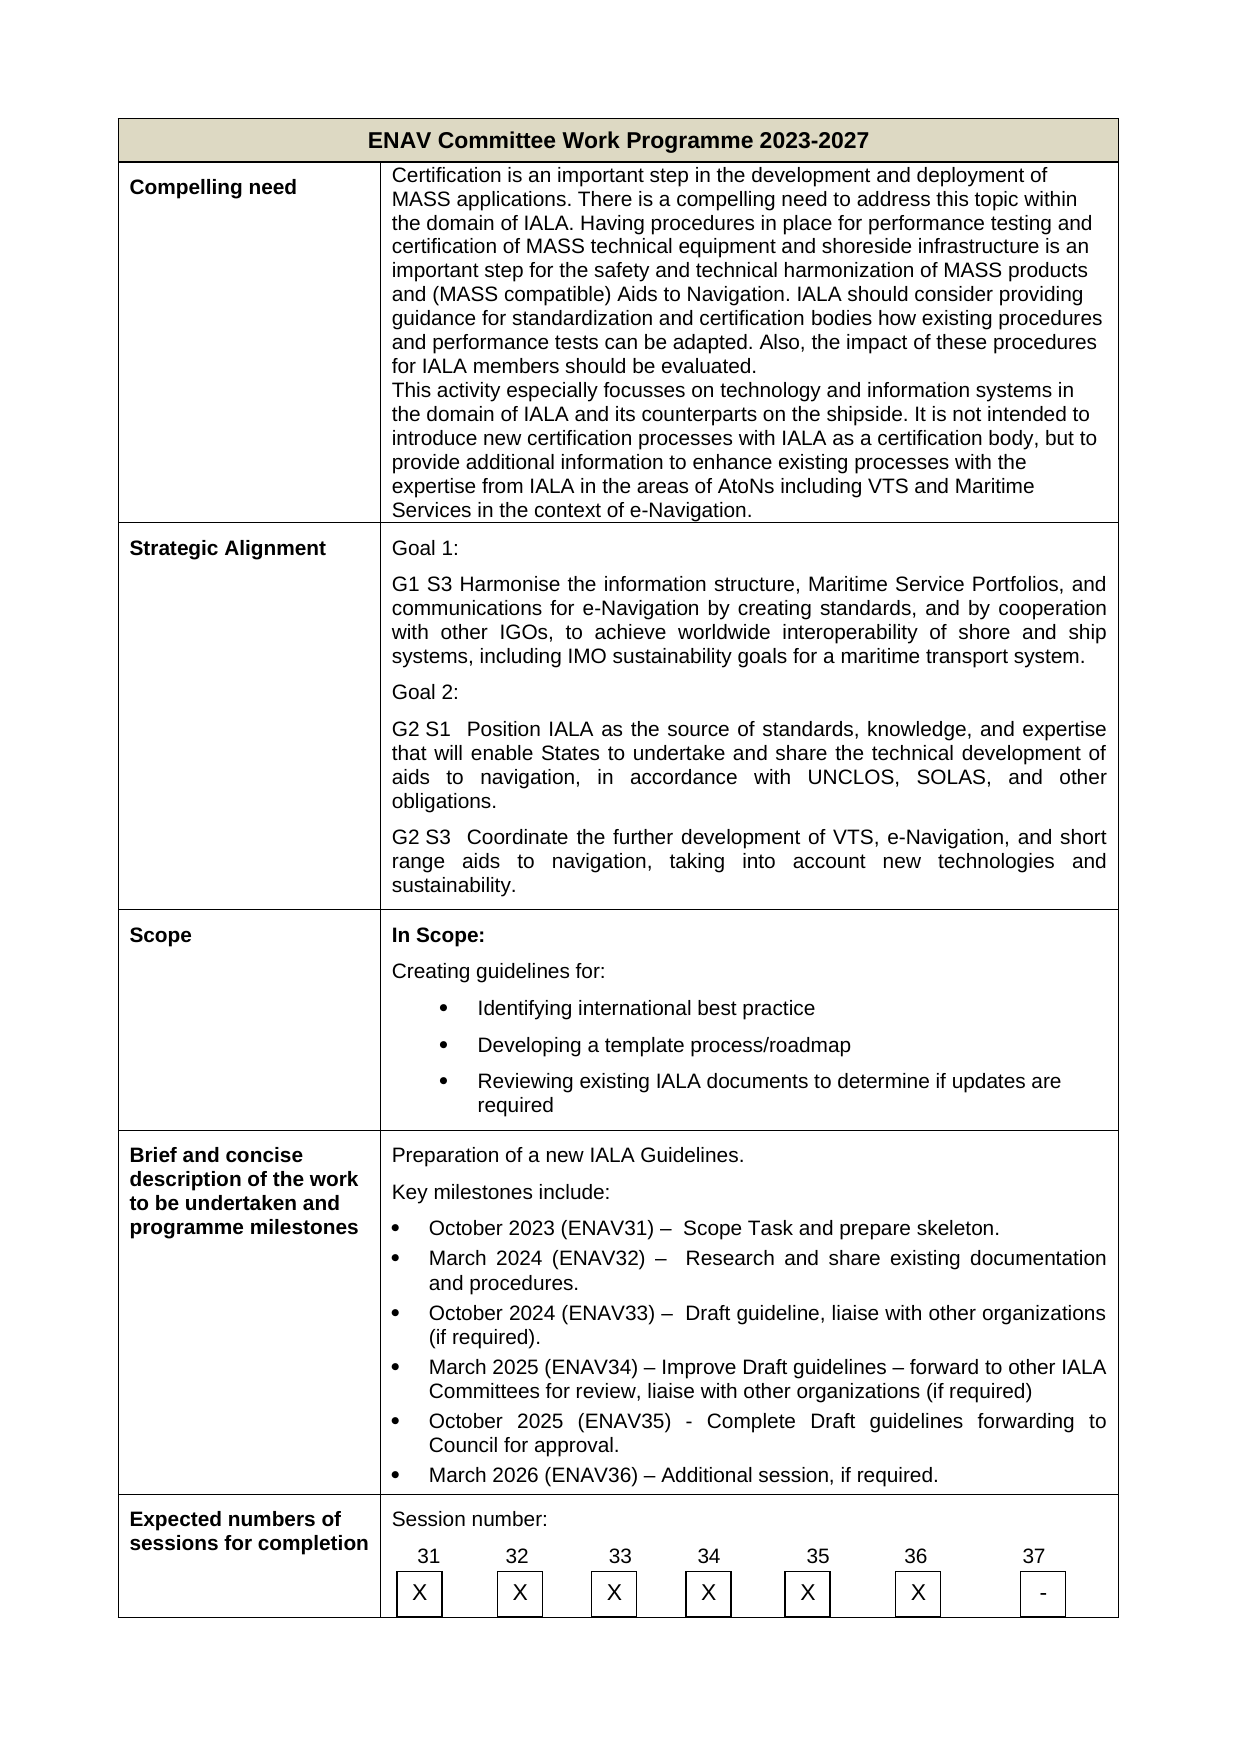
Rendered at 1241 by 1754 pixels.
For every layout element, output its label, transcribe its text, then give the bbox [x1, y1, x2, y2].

table_cell Certification is an important step in the development and deployment of MASS applications. There is a compelling need to address this topic within the domain of IALA. Having procedures in place for performance testing and certification of MASS technical equipment and shoreside infrastructure is an important step for the safety and technical harmonization of MASS products and (MASS compatible) Aids to Navigation. IALA should consider providing guidance for standardization and certification bodies how existing procedures and performance tests can be adapted. Also, the impact of these procedures for IALA members should be evaluated. This activity especially focusses on technology and information systems in the domain of IALA and its counterparts on the shipside. It is not intended to introduce new certification processes with IALA as a certification body, but to provide additional information to enhance existing processes with the expertise from IALA in the areas of AtoNs including VTS and Maritime Services in the context of e-Navigation. [381, 163, 1118, 522]
table_cell Compelling need [119, 163, 380, 522]
table_cell Scope [119, 910, 380, 1129]
table_cell Expected numbers of sessions for completion [119, 1495, 380, 1617]
table_cell Brief and concise description of the work to be undertaken and programme milestones [119, 1131, 380, 1494]
table_cell Session number: 31 32 33 34 35 36 37 [381, 1495, 1118, 1617]
table_header ENAV Committee Work Programme 2023-2027 [119, 119, 1118, 161]
table_cell Goal 1: G1 S3 Harmonise the information structure, Maritime Service Portfolios, and communications for e‐Navigation by creating standards, and by cooperation with other IGOs, to achieve worldwide interoperability of shore and ship systems, including IMO sustainability goals for a maritime transport system. Goal 2: G2 S1 Position IALA as the source of standards, knowledge, and expertise that will enable States to undertake and share the technical development of aids to navigation, in accordance with UNCLOS, SOLAS, and other obligations. G2 S3 Coordinate the further development of VTS, e‐Navigation, and short range aids to navigation, taking into account new technologies and sustainability. [381, 523, 1118, 909]
table_cell Preparation of a new IALA Guidelines. Key milestones include: October 2023 (ENAV31) – Scope Task and prepare skeleton. March 2024 (ENAV32) – Research and share existing documentation and procedures. October 2024 (ENAV33) – Draft guideline, liaise with other organizations (if required). March 2025 (ENAV34) – Improve Draft guidelines – forward to other IALA Committees for review, liaise with other organizations (if required) October 2025 (ENAV35) - Complete Draft guidelines forwarding to Council for approval. March 2026 (ENAV36) – Additional session, if required. [381, 1131, 1118, 1494]
table_cell Strategic Alignment [119, 523, 380, 909]
table_cell In Scope: Creating guidelines for: Identifying international best practice Developing a template process/roadmap Reviewing existing IALA documents to determine if updates are required [381, 910, 1118, 1129]
